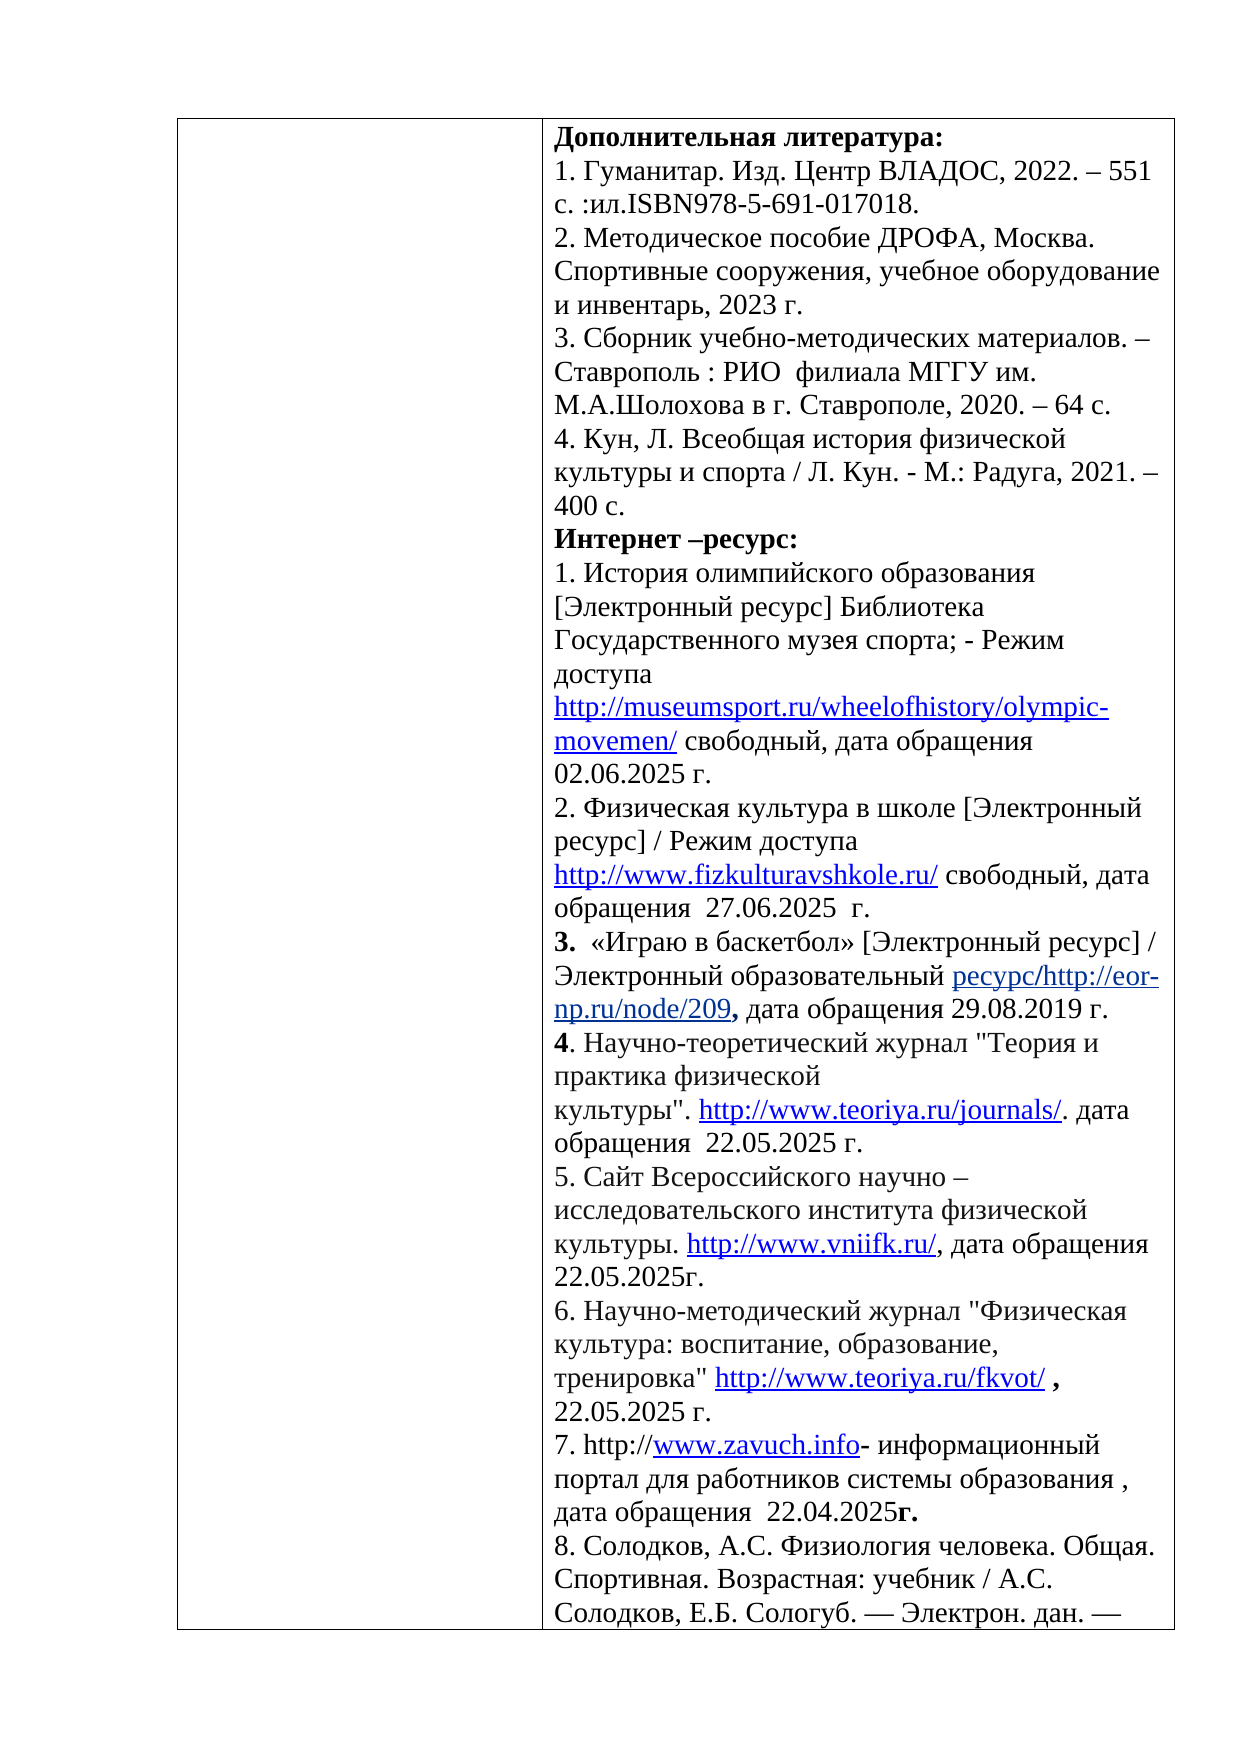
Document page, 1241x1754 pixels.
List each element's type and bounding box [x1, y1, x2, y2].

table_cell [543, 119, 1174, 1628]
table_cell [178, 119, 542, 1628]
